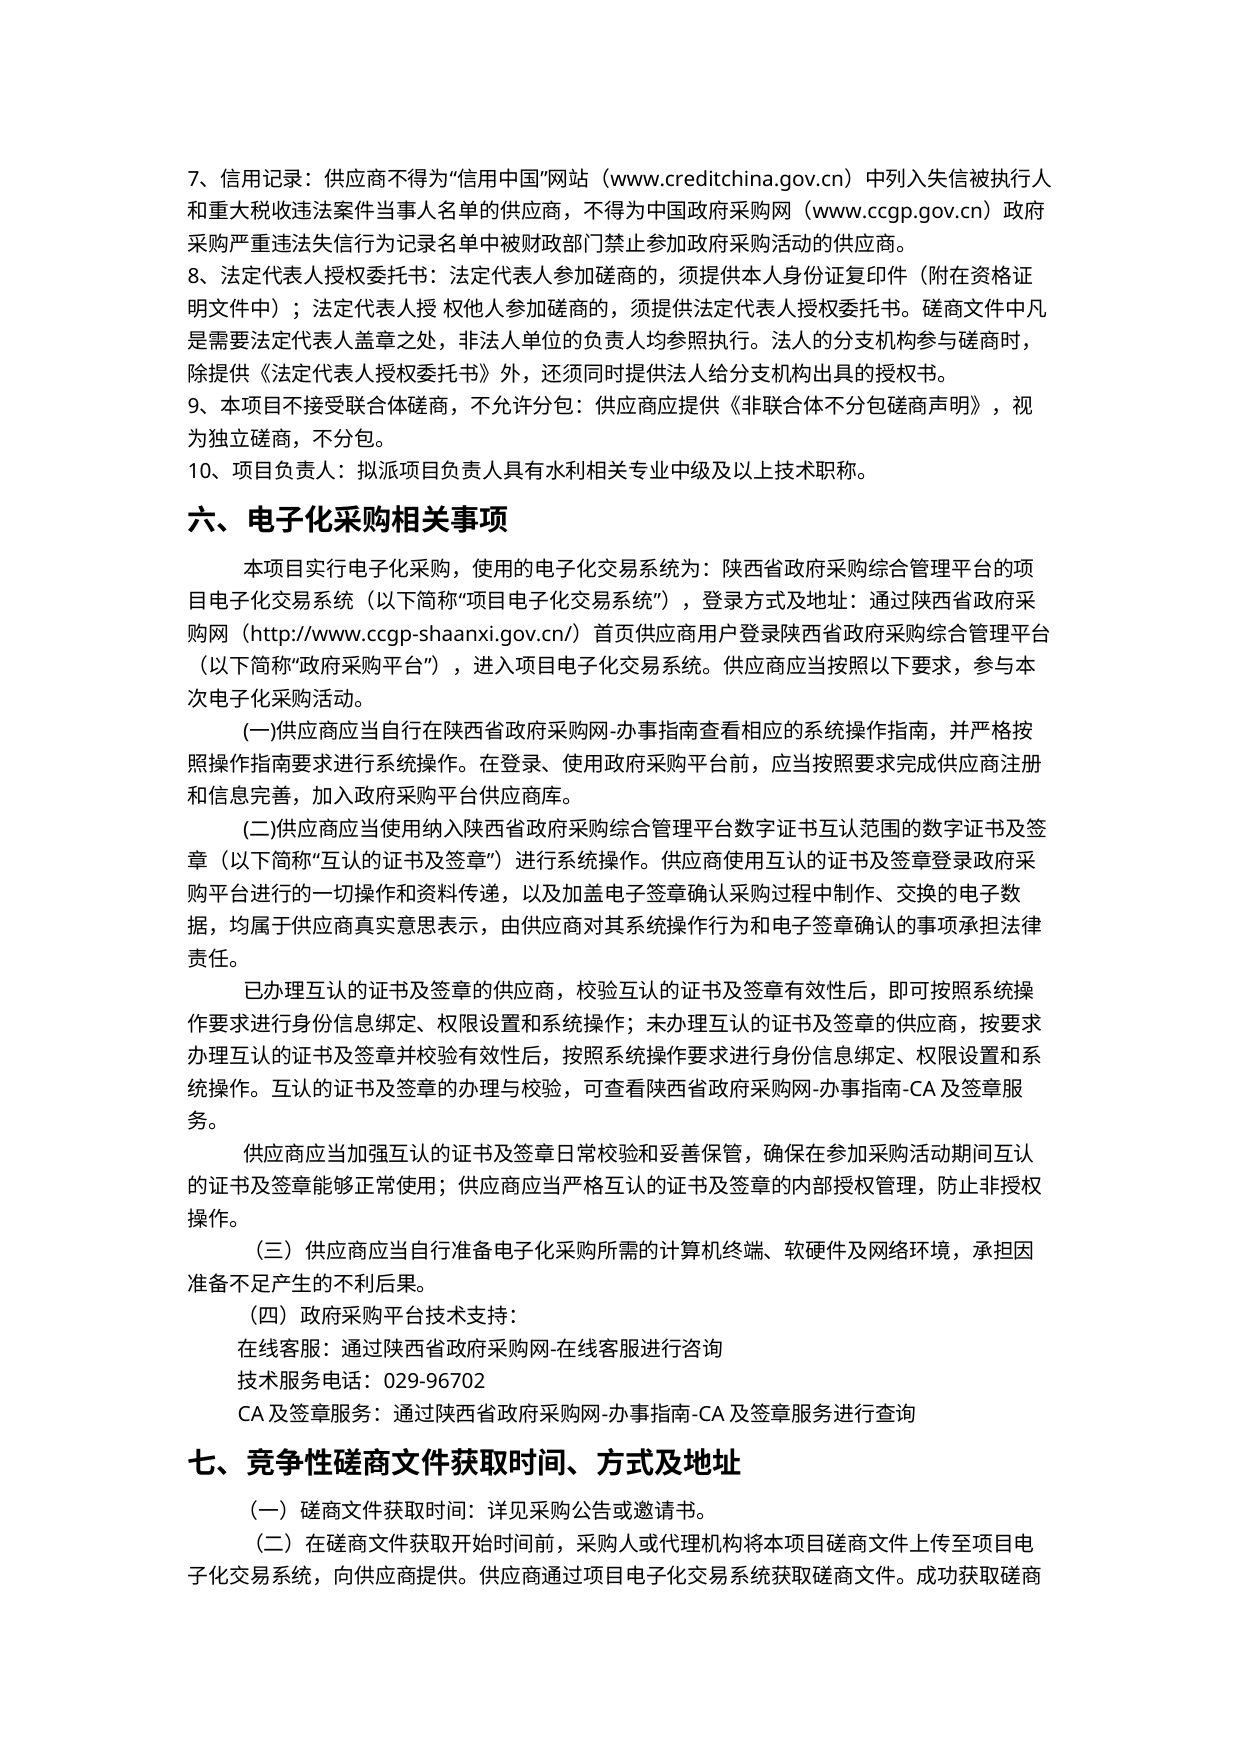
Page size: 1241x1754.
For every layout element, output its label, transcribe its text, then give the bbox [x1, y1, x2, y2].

text 已办理互认的证书及签章的供应商，校验互认的证书及签章有效性后，即可按照系统操作要求进行身份信息绑定、权限设置和系统操作；未办理互认的证书及签章的供应商，按要求办理互认的证书及签章并校验有效性后，按照系统操作要求进行身份信息绑定、权限设置和系统操作。互认的证书及签章的办理与校验，可查看陕西省政府采购网-办事指南-CA及签章服务。 [187, 974, 1053, 1137]
text 六、电子化采购相关事项 [187, 487, 1053, 552]
text 技术服务电话：029-96702 [187, 1364, 1053, 1397]
text （一）磋商文件获取时间：详见采购公告或邀请书。 [187, 1494, 1053, 1527]
text CA及签章服务：通过陕西省政府采购网-办事指南-CA及签章服务进行查询 [187, 1397, 1053, 1429]
text 在线客服：通过陕西省政府采购网-在线客服进行咨询 [187, 1332, 1053, 1364]
text 供应商应当加强互认的证书及签章日常校验和妥善保管，确保在参加采购活动期间互认的证书及签章能够正常使用；供应商应当严格互认的证书及签章的内部授权管理，防止非授权操作。 [187, 1137, 1053, 1234]
text 本项目实行电子化采购，使用的电子化交易系统为：陕西省政府采购综合管理平台的项目电子化交易系统（以下简称“项目电子化交易系统”），登录方式及地址：通过陕西省政府采购网（http://www.ccgp-shaanxi.gov.cn/）首页供应商用户登录陕西省政府采购综合管理平台（以下简称“政府采购平台”），进入项目电子化交易系统。供应商应当按照以下要求，参与本次电子化采购活动。 [187, 552, 1053, 714]
text (一)供应商应当自行在陕西省政府采购网-办事指南查看相应的系统操作指南，并严格按照操作指南要求进行系统操作。在登录、使用政府采购平台前，应当按照要求完成供应商注册和信息完善，加入政府采购平台供应商库。 [187, 714, 1053, 812]
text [187, 1527, 1053, 1592]
text （四）政府采购平台技术支持： [187, 1299, 1053, 1332]
text 8、法定代表人授权委托书：法定代表人参加磋商的，须提供本人身份证复印件（附在资格证明文件中）；法定代表人授 权他人参加磋商的，须提供法定代表人授权委托书。磋商文件中凡是需要法定代表人盖章之处，非法人单位的负责人均参照执行。法人的分支机构参与磋商时，除提供《法定代表人授权委托书》外，还须同时提供法人给分支机构出具的授权书。 [187, 259, 1053, 389]
text (二)供应商应当使用纳入陕西省政府采购综合管理平台数字证书互认范围的数字证书及签章（以下简称“互认的证书及签章”）进行系统操作。供应商使用互认的证书及签章登录政府采购平台进行的一切操作和资料传递，以及加盖电子签章确认采购过程中制作、交换的电子数据，均属于供应商真实意思表示，由供应商对其系统操作行为和电子签章确认的事项承担法律责任。 [187, 812, 1053, 974]
text （三）供应商应当自行准备电子化采购所需的计算机终端、软硬件及网络环境，承担因准备不足产生的不利后果。 [187, 1234, 1053, 1299]
text 七、竞争性磋商文件获取时间、方式及地址 [187, 1429, 1053, 1494]
text 9、本项目不接受联合体磋商，不允许分包：供应商应提供《非联合体不分包磋商声明》，视为独立磋商，不分包。 [187, 389, 1053, 454]
text 7、信用记录：供应商不得为“信用中国”网站（www.creditchina.gov.cn）中列入失信被执行人和重大税收违法案件当事人名单的供应商，不得为中国政府采购网（www.ccgp.gov.cn）政府采购严重违法失信行为记录名单中被财政部门禁止参加政府采购活动的供应商。 [187, 162, 1053, 259]
text 10、项目负责人：拟派项目负责人具有水利相关专业中级及以上技术职称。 [187, 454, 1053, 487]
